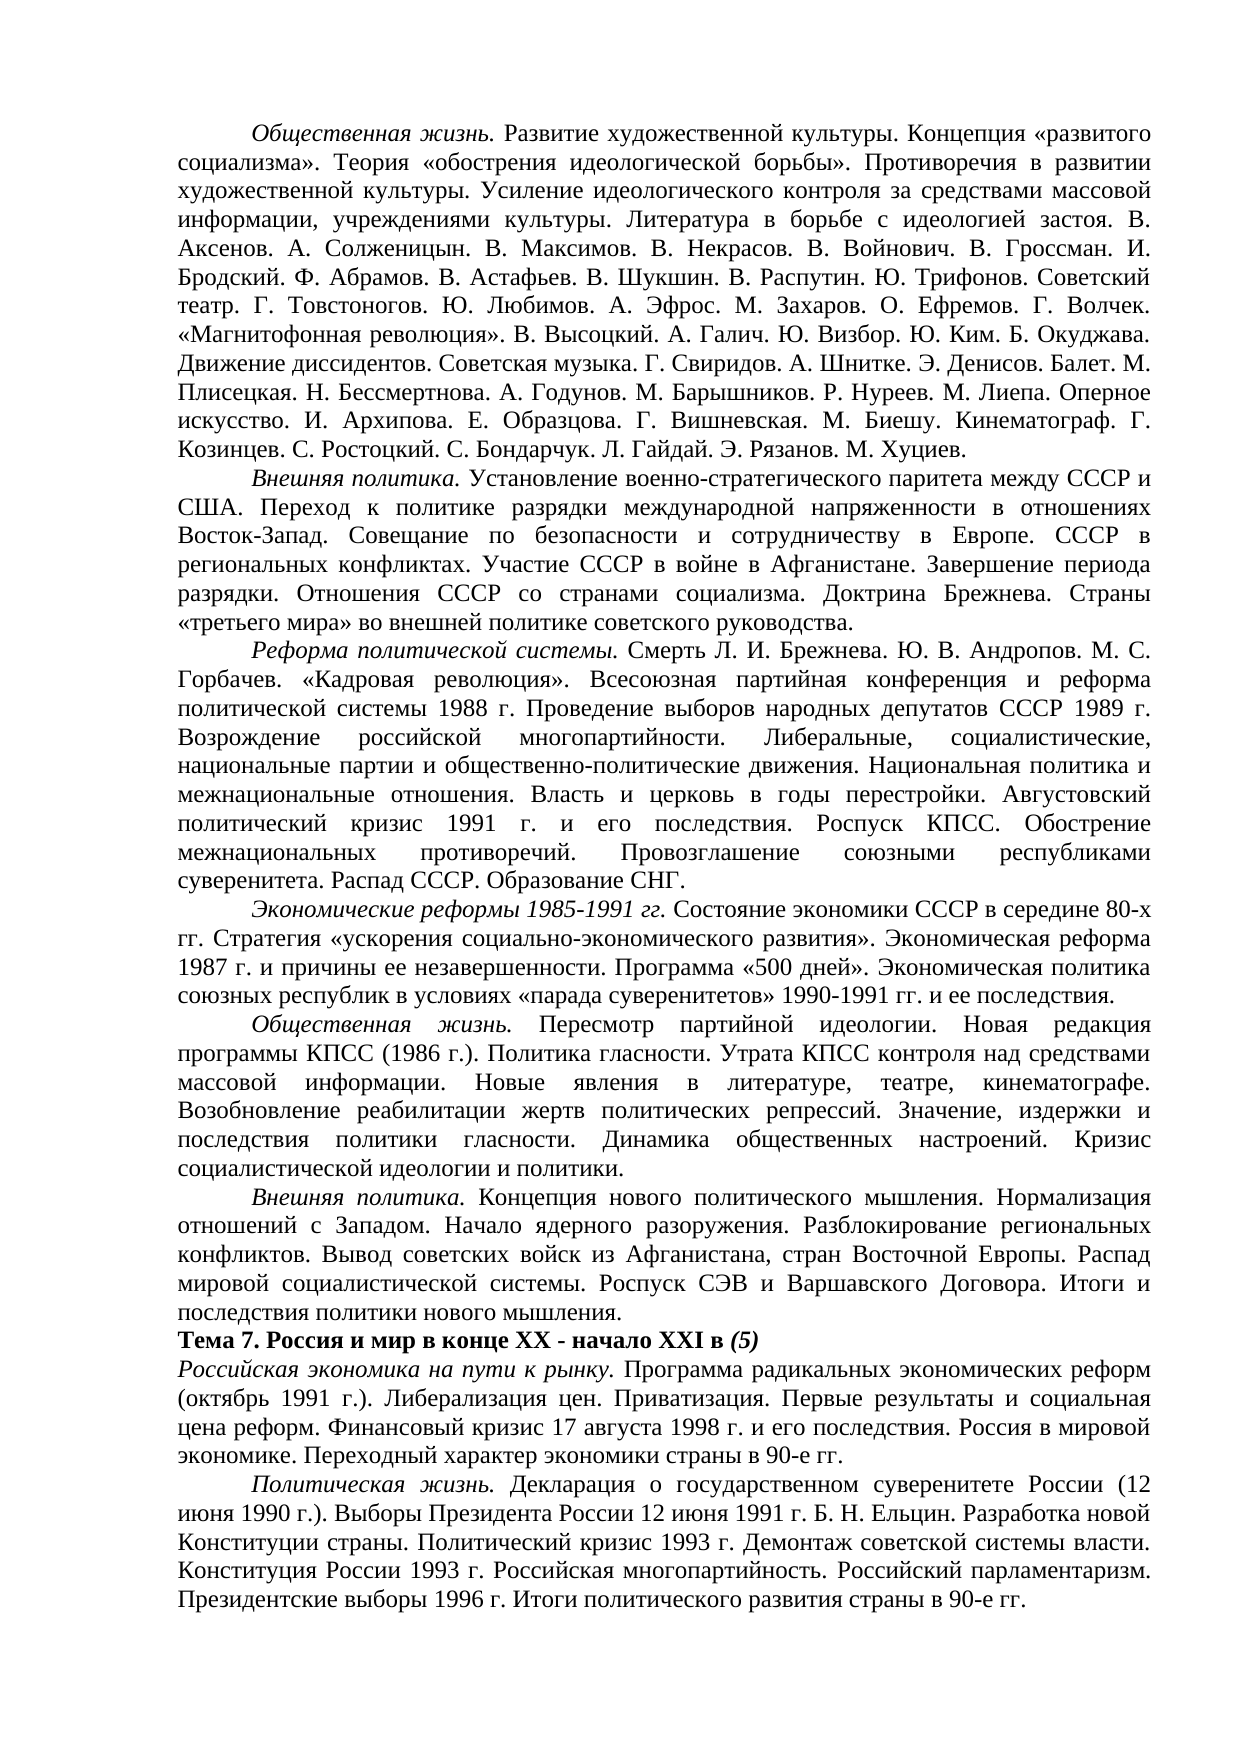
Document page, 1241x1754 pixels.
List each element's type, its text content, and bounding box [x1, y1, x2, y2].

text Внешняя политика. Установление военно-стратегического паритета между СССР и США. Переход к политике разрядки международной напряженности в отношениях Восток-Запад. Совещание по безопасности и сотрудничеству в Европе. СССР в региональных конфликтах. Участие СССР в войне в Афганистане. Завершение периода разрядки. Отношения СССР со странами социализма. Доктрина Брежнева. Страны «третьего мира» во внешней политике советского руководства. [177, 463, 1152, 636]
text Общественная жизнь. Развитие художественной культуры. Концепция «развитого социализма». Теория «обострения идеологической борьбы». Противоречия в развитии художественной культуры. Усиление идеологического контроля за средствами массовой информации, учреждениями культуры. Литература в борьбе с идеологией застоя. В. Аксенов. А. Солженицын. В. Максимов. В. Некрасов. В. Войнович. В. Гроссман. И. Бродский. Ф. Абрамов. В. Астафьев. В. Шукшин. В. Распутин. Ю. Трифонов. Советский театр. Г. Товстоногов. Ю. Любимов. А. Эфрос. М. Захаров. О. Ефремов. Г. Волчек. «Магнитофонная революция». В. Высоцкий. А. Галич. Ю. Визбор. Ю. Ким. Б. Окуджава. Движение диссидентов. Советская музыка. Г. Свиридов. А. Шнитке. Э. Денисов. Балет. М. Плисецкая. Н. Бессмертнова. А. Годунов. М. Барышников. Р. Нуреев. М. Лиепа. Оперное искусство. И. Архипова. Е. Образцова. Г. Вишневская. М. Биешу. Кинематограф. Г. Козинцев. С. Ростоцкий. С. Бондарчук. Л. Гайдай. Э. Рязанов. М. Хуциев. [177, 118, 1152, 463]
text Российская экономика на пути к рынку. Программа радикальных экономических реформ (октябрь .). Либерализация цен. Приватизация. Первые результаты и социальная цена реформ. Финансовый кризис 17 августа . и его последствия. Россия в мировой экономике. Переходный характер экономики страны в 90-е гг. [177, 1354, 1152, 1469]
text Реформа политической системы. Смерть Л. И. Брежнева. Ю. В. Андропов. М. С. Горбачев. «Кадровая революция». Всесоюзная партийная конференция и реформа политической системы . Проведение выборов народных депутатов СССР . Возрождение российской многопартийности. Либеральные, социалистические, национальные партии и общественно-политические движения. Национальная политика и межнациональные отношения. Власть и церковь в годы перестройки. Августовский политический кризис . и его последствия. Роспуск КПСС. Обострение межнациональных противоречий. Провозглашение союзными республиками суверенитета. Распад СССР. Образование СНГ. [177, 636, 1152, 894]
text Внешняя политика. Концепция нового политического мышления. Нормализация отношений с Западом. Начало ядерного разоружения. Разблокирование региональных конфликтов. Вывод советских войск из Афганистана, стран Восточной Европы. Распад мировой социалистической системы. Роспуск СЭВ и Варшавского Договора. Итоги и последствия политики нового мышления. [177, 1182, 1152, 1326]
text Общественная жизнь. Пересмотр партийной идеологии. Новая редакция программы КПСС (.). Политика гласности. Утрата КПСС контроля над средствами массовой информации. Новые явления в литературе, театре, кинематографе. Возобновление реабилитации жертв политических репрессий. Значение, издержки и последствия политики гласности. Динамика общественных настроений. Кризис социалистической идеологии и политики. [177, 1009, 1152, 1182]
text Политическая жизнь. Декларация о государственном суверенитете России (12 июня .). Выборы Президента России 12 июня . Б. Н. Ельцин. Разработка новой Конституции страны. Политический кризис . Демонтаж советской системы власти. Конституция России . Российская многопартийность. Российский парламентаризм. Президентские выборы . Итоги политического развития страны в 90-е гг. [177, 1469, 1152, 1613]
text Тема 7. Россия и мир в конце XX - начало XXI в (5) [177, 1326, 1152, 1354]
text Экономические реформы 1985-1991 гг. Состояние экономики СССР в середине 80-х гг. Стратегия «ускорения социально-экономического развития». Экономическая реформа . и причины ее незавершенности. Программа «500 дней». Экономическая политика союзных республик в условиях «парада суверенитетов» 1990-1991 гг. и ее последствия. [177, 894, 1152, 1009]
